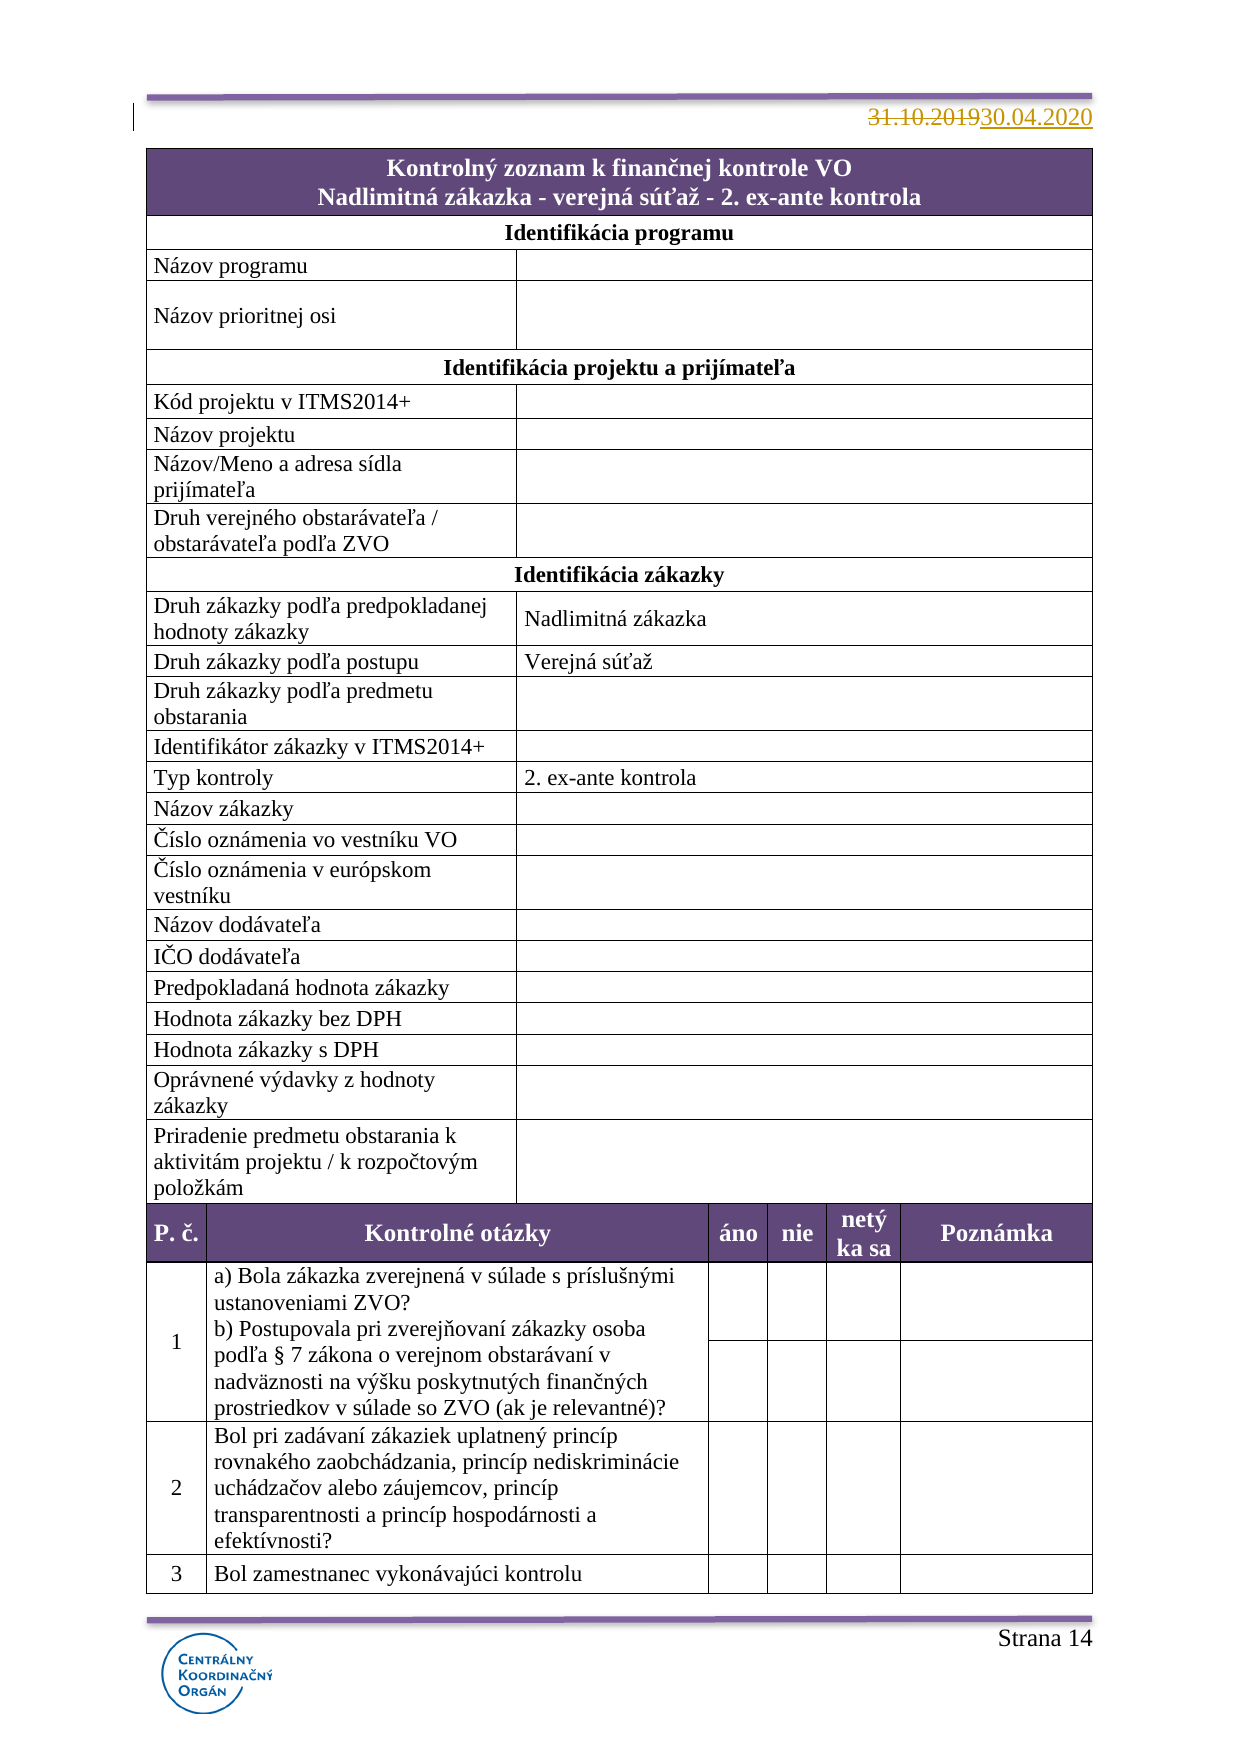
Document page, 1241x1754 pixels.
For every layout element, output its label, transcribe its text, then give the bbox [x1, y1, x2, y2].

table_cell Priradenie predmetu obstarania k aktivitám projektu / k rozpočtovým položkám [147, 1120, 516, 1203]
table_cell [901, 1263, 1092, 1340]
table_cell Druh zákazky podľa predpokladanej hodnoty zákazky [147, 592, 516, 645]
table_cell Typ kontroly [147, 762, 516, 792]
table_cell [517, 1066, 1092, 1118]
table_cell [517, 1035, 1092, 1065]
table_cell Bol pri zadávaní zákaziek uplatnený princíp rovnakého zaobchádzania, princíp nediskriminácie uchádzačov alebo záujemcov, princíp transparentnosti a princíp hospodárnosti a efektívnosti? [207, 1422, 708, 1553]
table_cell [517, 281, 1092, 349]
table_cell Číslo oznámenia vo vestníku VO [147, 825, 516, 855]
table_cell Názov zákazky [147, 793, 516, 823]
table_cell netýka sa [827, 1204, 900, 1261]
table_cell [517, 731, 1092, 761]
table_cell [827, 1263, 900, 1340]
table_cell Identifikácia programu [147, 216, 1092, 249]
table_cell Názov/Meno a adresa sídla prijímateľa [147, 450, 516, 503]
table_cell Kód projektu v ITMS2014+ [147, 385, 516, 418]
table_cell Druh verejného obstarávateľa / obstarávateľa podľa ZVO [147, 504, 516, 557]
table_cell Identifikácia projektu a prijímateľa [147, 350, 1092, 383]
table_cell Nadlimitná zákazka [517, 592, 1092, 645]
table_cell [517, 793, 1092, 823]
table_cell 3 [147, 1555, 206, 1593]
table_cell [827, 1422, 900, 1553]
table_cell [901, 1341, 1092, 1421]
table_cell [768, 1422, 826, 1553]
table_header Kontrolný zoznam k finančnej kontrole VO Nadlimitná zákazka - verejná súťaž - 2. ex-ante kontrola [147, 149, 1092, 215]
table_cell [827, 1555, 900, 1593]
table_cell Identifikácia zákazky [147, 558, 1092, 591]
table_cell [517, 250, 1092, 280]
table_cell [517, 910, 1092, 940]
table_cell [827, 1341, 900, 1421]
table_cell [517, 385, 1092, 418]
table_cell Predpokladaná hodnota zákazky [147, 972, 516, 1002]
table_cell Názov programu [147, 250, 516, 280]
table_cell [517, 419, 1092, 449]
table_cell Druh zákazky podľa predmetu obstarania [147, 677, 516, 730]
table_cell [517, 1120, 1092, 1203]
table_cell [517, 941, 1092, 971]
table_cell [768, 1341, 826, 1421]
table_cell 2 [147, 1422, 206, 1553]
table_cell Názov projektu [147, 419, 516, 449]
table_cell P. č. [147, 1204, 206, 1261]
table_cell [901, 1422, 1092, 1553]
table_cell a) Bola zákazka zverejnená v súlade s príslušnými ustanoveniami ZVO? b) Postupovala pri zverejňovaní zákazky osoba podľa § 7 zákona o verejnom obstarávaní v nadväznosti na výšku poskytnutých finančných prostriedkov v súlade so ZVO (ak je relevantné)? [207, 1263, 708, 1421]
table_cell 1 [147, 1263, 206, 1421]
table_cell [901, 1555, 1092, 1593]
picture [159, 1631, 272, 1713]
table_cell Kontrolné otázky [207, 1204, 708, 1261]
table_cell Názov dodávateľa [147, 910, 516, 940]
table_cell [517, 825, 1092, 855]
table_cell [517, 1003, 1092, 1033]
table_cell Hodnota zákazky bez DPH [147, 1003, 516, 1033]
table_cell [517, 972, 1092, 1002]
table_cell Druh zákazky podľa postupu [147, 646, 516, 676]
table_cell Názov prioritnej osi [147, 281, 516, 349]
table_cell Identifikátor zákazky v ITMS2014+ [147, 731, 516, 761]
table_cell [709, 1263, 767, 1340]
table_cell [709, 1341, 767, 1421]
table_cell [709, 1422, 767, 1553]
table_cell Oprávnené výdavky z hodnoty zákazky [147, 1066, 516, 1118]
table_cell [517, 450, 1092, 503]
table_cell [517, 504, 1092, 557]
table_cell nie [768, 1204, 826, 1261]
table_cell Verejná súťaž [517, 646, 1092, 676]
table_cell [517, 856, 1092, 908]
table_cell Číslo oznámenia v európskom vestníku [147, 856, 516, 908]
table_cell [768, 1263, 826, 1340]
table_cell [207, 1555, 708, 1593]
table_cell Poznámka [901, 1204, 1092, 1261]
table_cell áno [709, 1204, 767, 1261]
table_cell IČO dodávateľa [147, 941, 516, 971]
table_cell Hodnota zákazky s DPH [147, 1035, 516, 1065]
table_cell [709, 1555, 767, 1593]
table_cell [517, 677, 1092, 730]
table_cell [768, 1555, 826, 1593]
table_cell 2. ex-ante kontrola [517, 762, 1092, 792]
